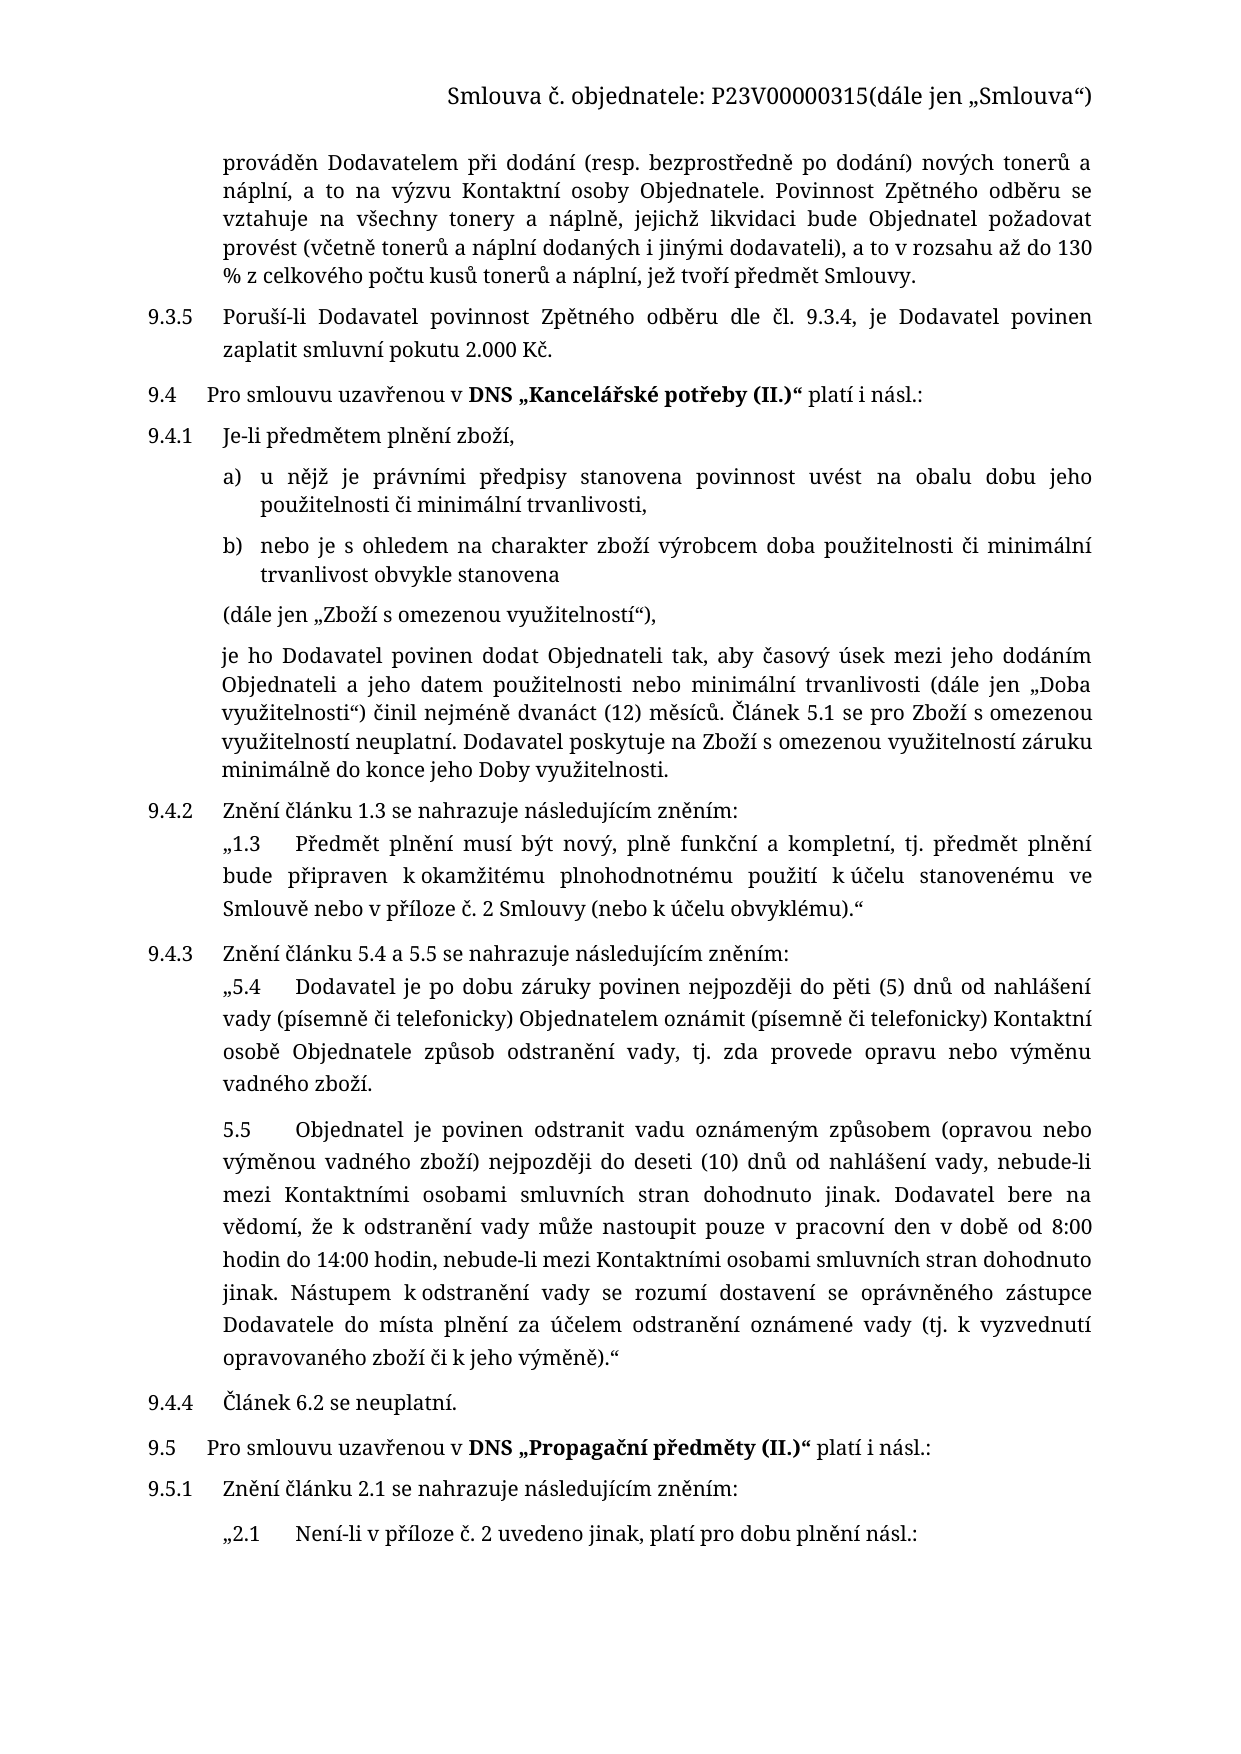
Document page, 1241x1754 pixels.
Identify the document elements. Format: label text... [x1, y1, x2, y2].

list Článek 6.2 se neuplatní. [148, 1388, 1093, 1416]
list „1.3 Předmět plnění musí být nový, plně funkční a kompletní, tj. předmět plnění bude připraven k okamžitému plnohodnotnému použití k účelu stanovenému ve Smlouvě nebo v příloze č. 2 Smlouvy (nebo k účelu obvyklému).“ [223, 829, 1093, 922]
list nebo je s ohledem na charakter zboží výrobcem doba použitelnosti či minimální trvanlivost obvykle stanovena [223, 531, 1093, 588]
list Znění článku 1.3 se nahrazuje následujícím zněním: [148, 796, 1093, 825]
list Pro smlouvu uzavřenou v DNS „Kancelářské potřeby (II.)“ platí i násl.: [148, 380, 1093, 408]
text (dále jen „Zboží s omezenou využitelností“), [223, 601, 1093, 629]
list Znění článku 5.4 a 5.5 se nahrazuje následujícím zněním: [148, 939, 1093, 968]
list Znění článku 2.1 se nahrazuje následujícím zněním: [148, 1474, 1093, 1502]
list u nějž je právními předpisy stanovena povinnost uvést na obalu dobu jeho použitelnosti či minimální trvanlivosti, [223, 462, 1093, 519]
list 5.5 Objednatel je povinen odstranit vadu oznámeným způsobem (opravou nebo výměnou vadného zboží) nejpozději do deseti (10) dnů od nahlášení vady, nebude-li mezi Kontaktními osobami smluvních stran dohodnuto jinak. Dodavatel bere na vědomí, že k odstranění vady může nastoupit pouze v pracovní den v době od 8:00 hodin do 14:00 hodin, nebude-li mezi Kontaktními osobami smluvních stran dohodnuto jinak. Nástupem k odstranění vady se rozumí dostavení se oprávněného zástupce Dodavatele do místa plnění za účelem odstranění oznámené vady (tj. k vyzvednutí opravovaného zboží či k jeho výměně).“ [223, 1115, 1093, 1371]
list Poruší-li Dodavatel povinnost Zpětného odběru dle čl. 9.3.4, je Dodavatel povinen zaplatit smluvní pokutu 2.000 Kč. [148, 302, 1093, 363]
list Pro smlouvu uzavřenou v DNS „Propagační předměty (II.)“ platí i násl.: [148, 1433, 1093, 1462]
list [148, 148, 1093, 290]
list „2.1 Není-li v příloze č. 2 uvedeno jinak, platí pro dobu plnění násl.: [223, 1519, 1093, 1548]
list Je-li předmětem plnění zboží, [148, 421, 1093, 449]
text je ho Dodavatel povinen dodat Objednateli tak, aby časový úsek mezi jeho dodáním Objednateli a jeho datem použitelnosti nebo minimální trvanlivosti (dále jen „Doba využitelnosti“) činil nejméně dvanáct (12) měsíců. Článek 5.1 se pro Zboží s omezenou využitelností neuplatní. Dodavatel poskytuje na Zboží s omezenou využitelností záruku minimálně do konce jeho Doby využitelnosti. [221, 642, 1093, 784]
list „5.4 Dodavatel je po dobu záruky povinen nejpozději do pěti (5) dnů od nahlášení vady (písemně či telefonicky) Objednatelem oznámit (písemně či telefonicky) Kontaktní osobě Objednatele způsob odstranění vady, tj. zda provede opravu nebo výměnu vadného zboží. [223, 972, 1093, 1098]
